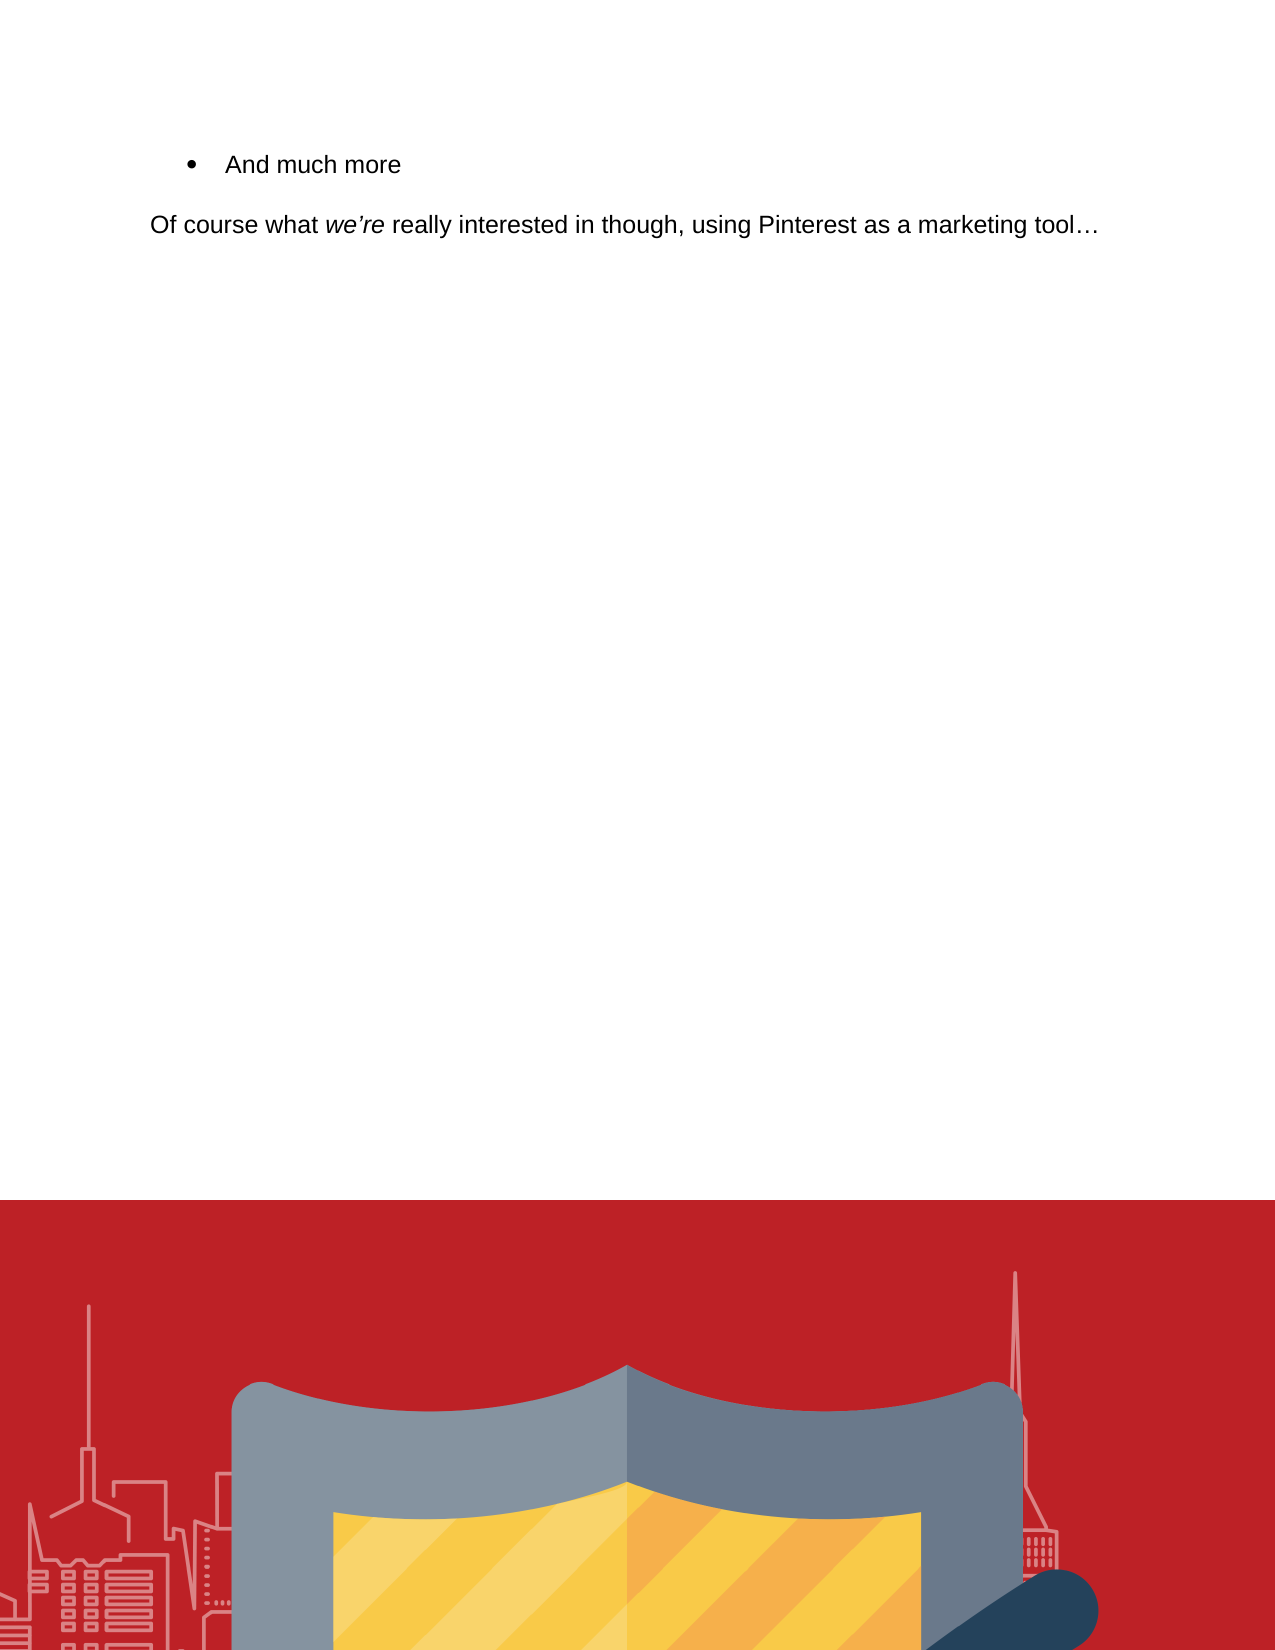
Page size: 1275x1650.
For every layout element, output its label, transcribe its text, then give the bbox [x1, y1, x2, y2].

text Of course what we’re really interested in though, using Pinterest as a marketing tool… [150, 210, 1125, 239]
list And much more [187, 150, 1125, 179]
picture [0, 1200, 1275, 1650]
